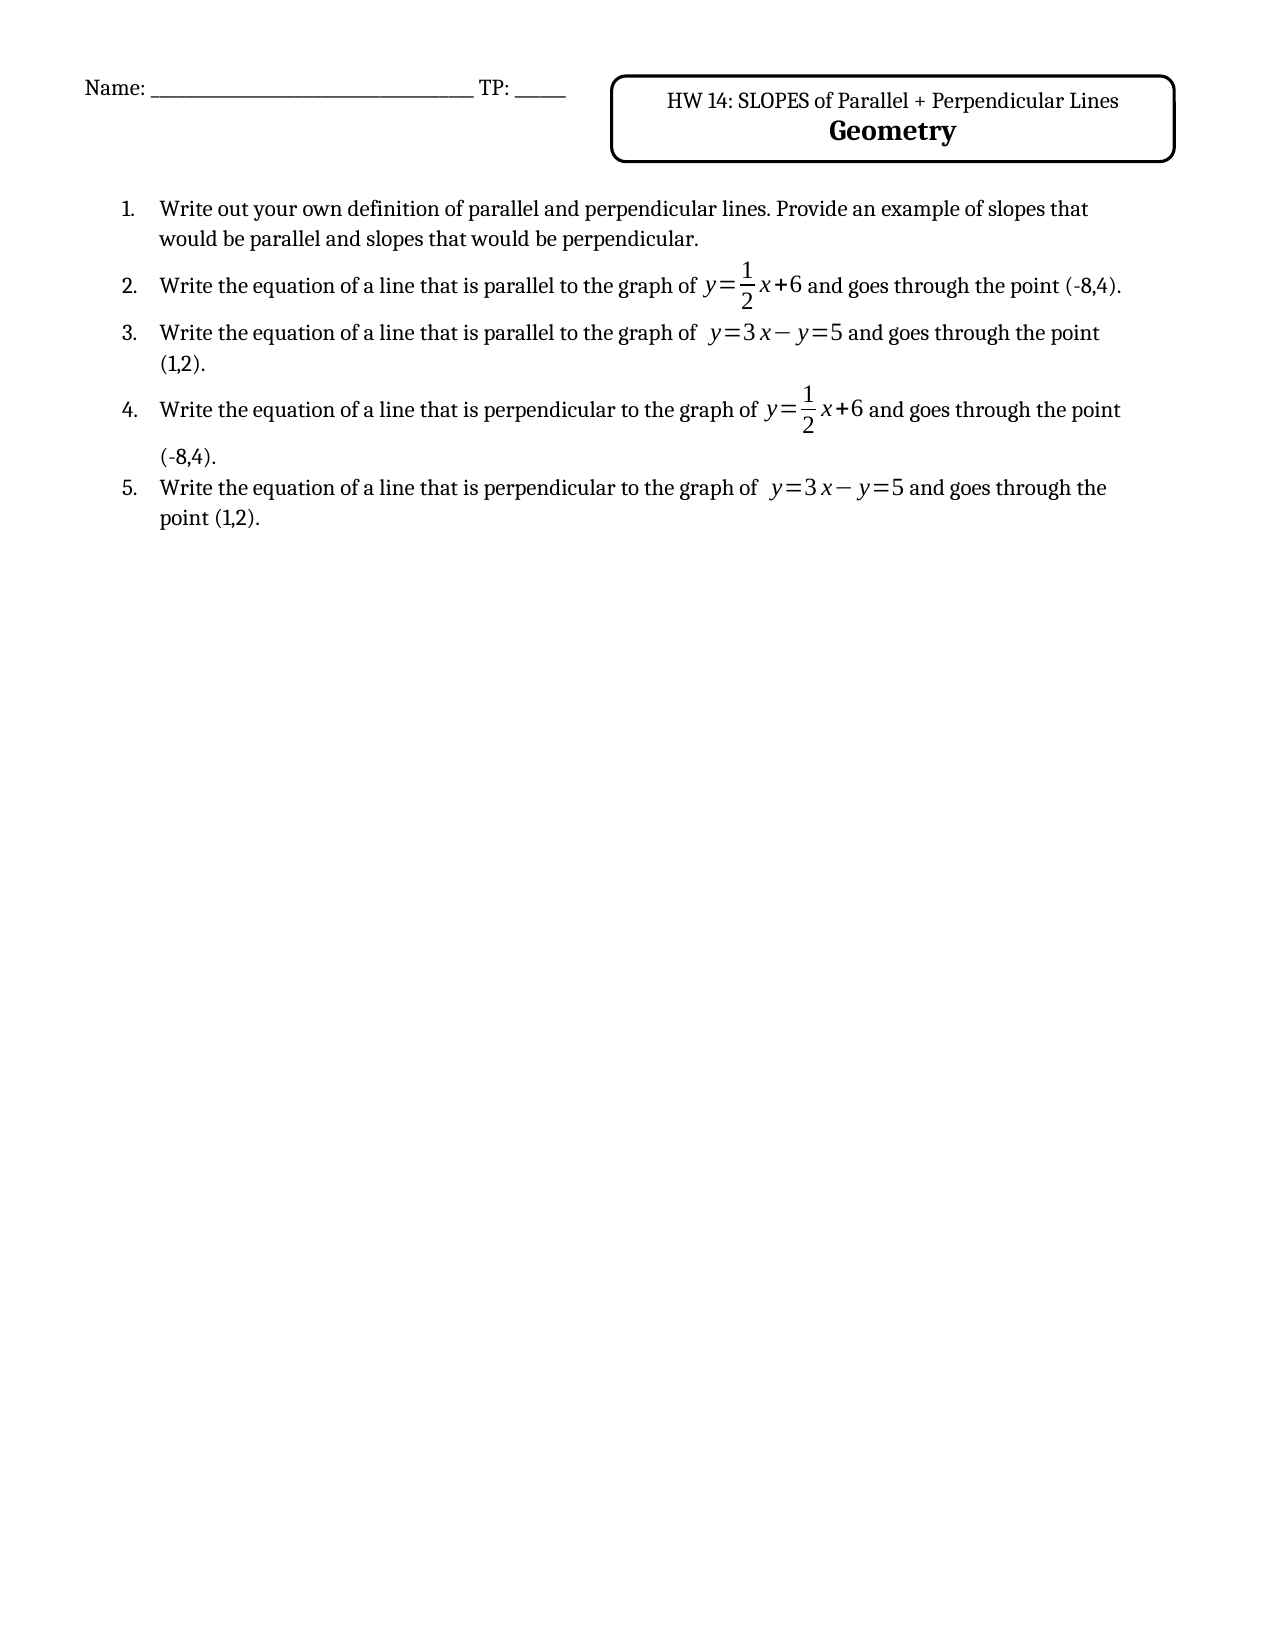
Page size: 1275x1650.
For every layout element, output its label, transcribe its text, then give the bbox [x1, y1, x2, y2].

list Write the equation of a line that is parallel to the graph of and goes through the point (-8,4). [122, 256, 1125, 315]
list Write out your own definition of parallel and perpendicular lines. Provide an example of slopes that would be parallel and slopes that would be perpendicular. [122, 196, 1125, 252]
list Write the equation of a line that is parallel to the graph of and goes through the point (1,2). [122, 319, 1125, 377]
list Write the equation of a line that is perpendicular to the graph of and goes through the point (1,2). [122, 474, 1125, 531]
text Name: ______________________________________ TP: ______ [84, 75, 619, 101]
list Write the equation of a line that is perpendicular to the graph of and goes through the point (-8,4). [122, 381, 1125, 470]
